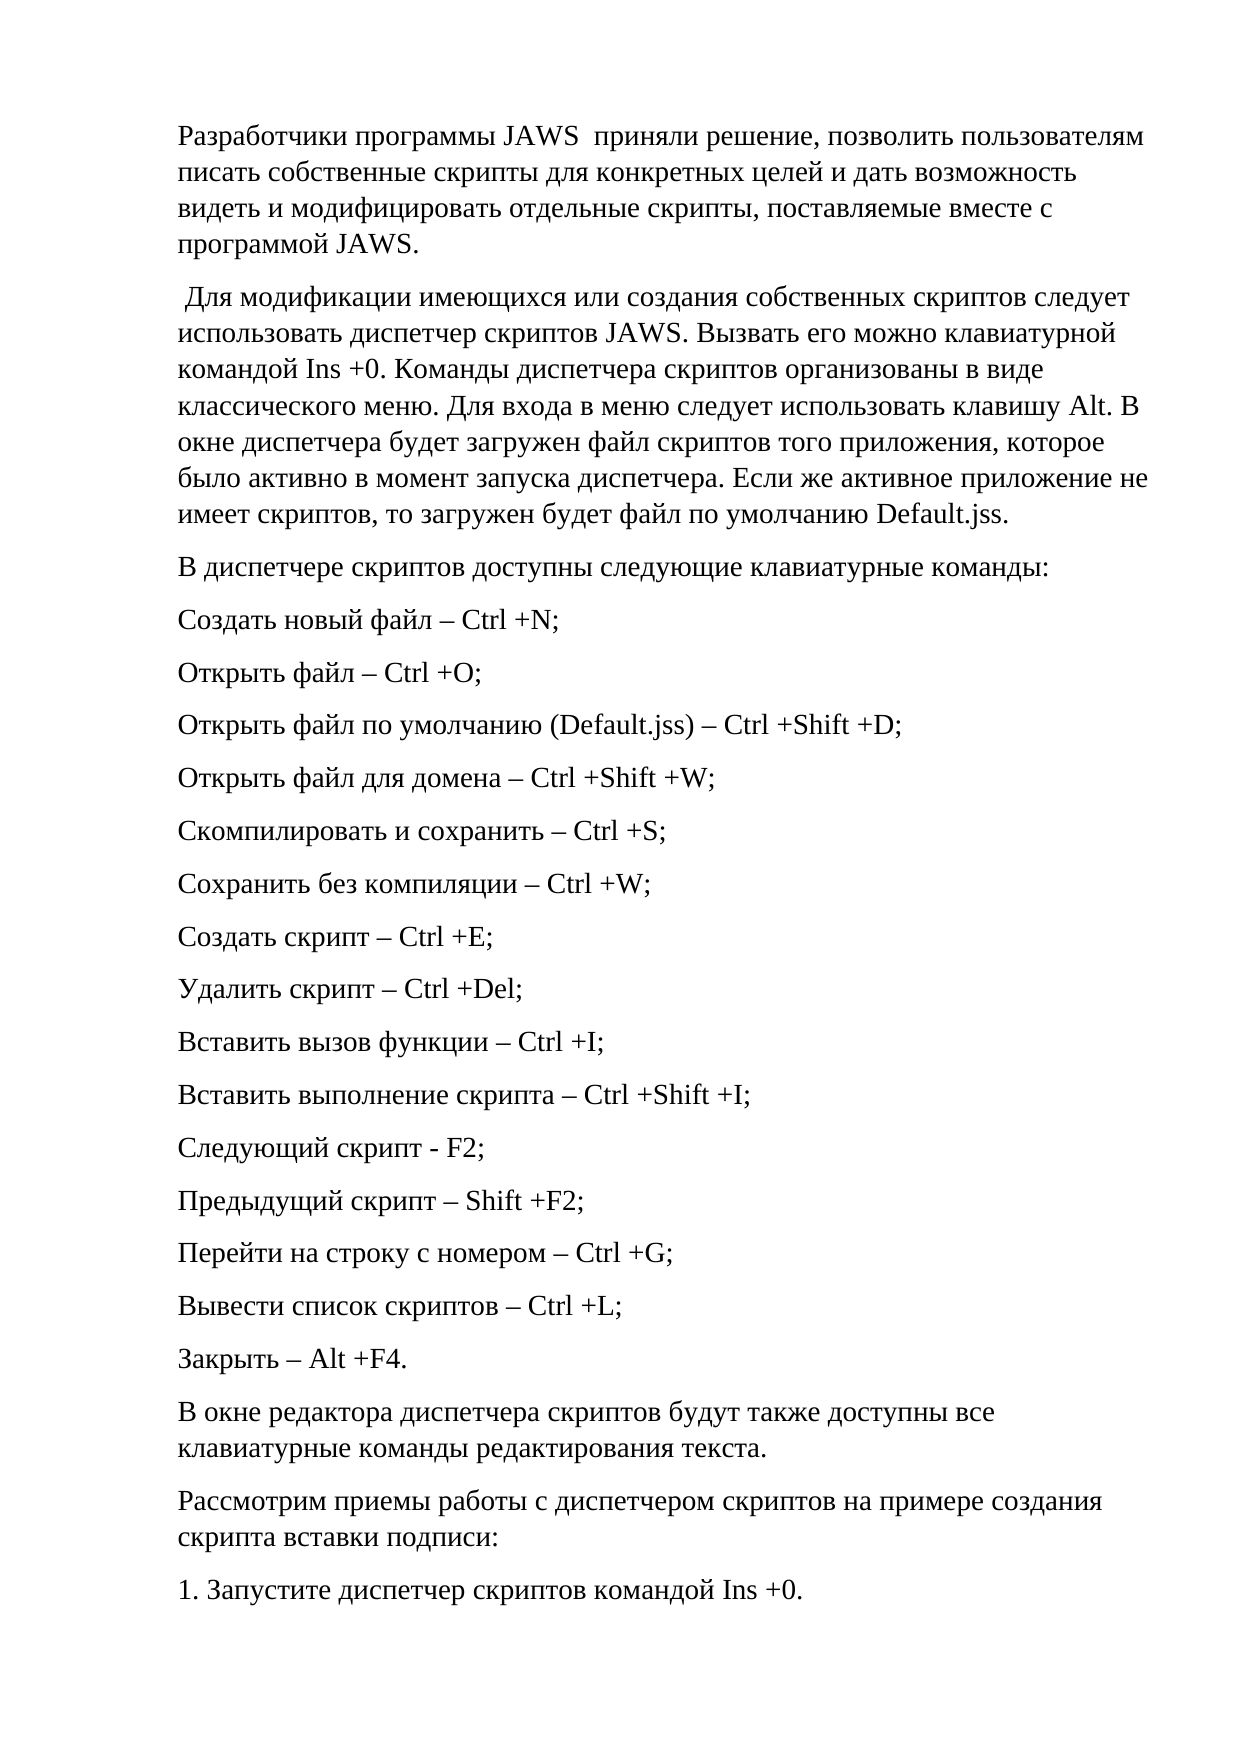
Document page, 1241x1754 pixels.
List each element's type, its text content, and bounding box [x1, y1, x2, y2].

text Предыдущий скрипт – Shift +F2; [177, 1183, 1152, 1216]
text Перейти на строку с номером – Ctrl +G; [177, 1236, 1152, 1269]
text Вставить вызов функции – Ctrl +I; [177, 1024, 1152, 1058]
text В диспетчере скриптов доступны следующие клавиатурные команды: [177, 549, 1152, 583]
text Для модификации имеющихся или создания собственных скриптов следует использовать диспетчер скриптов JAWS. Вызвать его можно клавиатурной командой Ins +0. Команды диспетчера скриптов организованы в виде классического меню. Для входа в меню следует использовать клавишу Alt. В окне диспетчера будет загружен файл скриптов того приложения, которое было активно в момент запуска диспетчера. Если же активное приложение не имеет скриптов, то загружен будет файл по умолчанию Default.jss. [177, 279, 1152, 530]
text Рассмотрим приемы работы с диспетчером скриптов на примере создания скрипта вставки подписи: [177, 1483, 1152, 1553]
text Сохранить без компиляции – Ctrl +W; [177, 866, 1152, 899]
text В окне редактора диспетчера скриптов будут также доступны все клавиатурные команды редактирования текста. [177, 1394, 1152, 1464]
text Разработчики программы JAWS приняли решение, позволить пользователям писать собственные скрипты для конкретных целей и дать возможность видеть и модифицировать отдельные скрипты, поставляемые вместе с программой JAWS. [177, 118, 1152, 260]
text Вывести список скриптов – Ctrl +L; [177, 1288, 1152, 1322]
text Создать новый файл – Ctrl +N; [177, 602, 1152, 635]
text Закрыть – Alt +F4. [177, 1341, 1152, 1375]
text Открыть файл по умолчанию (Default.jss) – Ctrl +Shift +D; [177, 707, 1152, 741]
text 1. Запустите диспетчер скриптов командой Ins +0. [177, 1572, 1152, 1606]
text Создать скрипт – Ctrl +E; [177, 919, 1152, 952]
text Удалить скрипт – Ctrl +Del; [177, 972, 1152, 1005]
text Следующий скрипт - F2; [177, 1130, 1152, 1163]
text Открыть файл для домена – Ctrl +Shift +W; [177, 760, 1152, 794]
text Открыть файл – Ctrl +O; [177, 655, 1152, 688]
text Вставить выполнение скрипта – Ctrl +Shift +I; [177, 1077, 1152, 1111]
text Скомпилировать и сохранить – Ctrl +S; [177, 813, 1152, 847]
